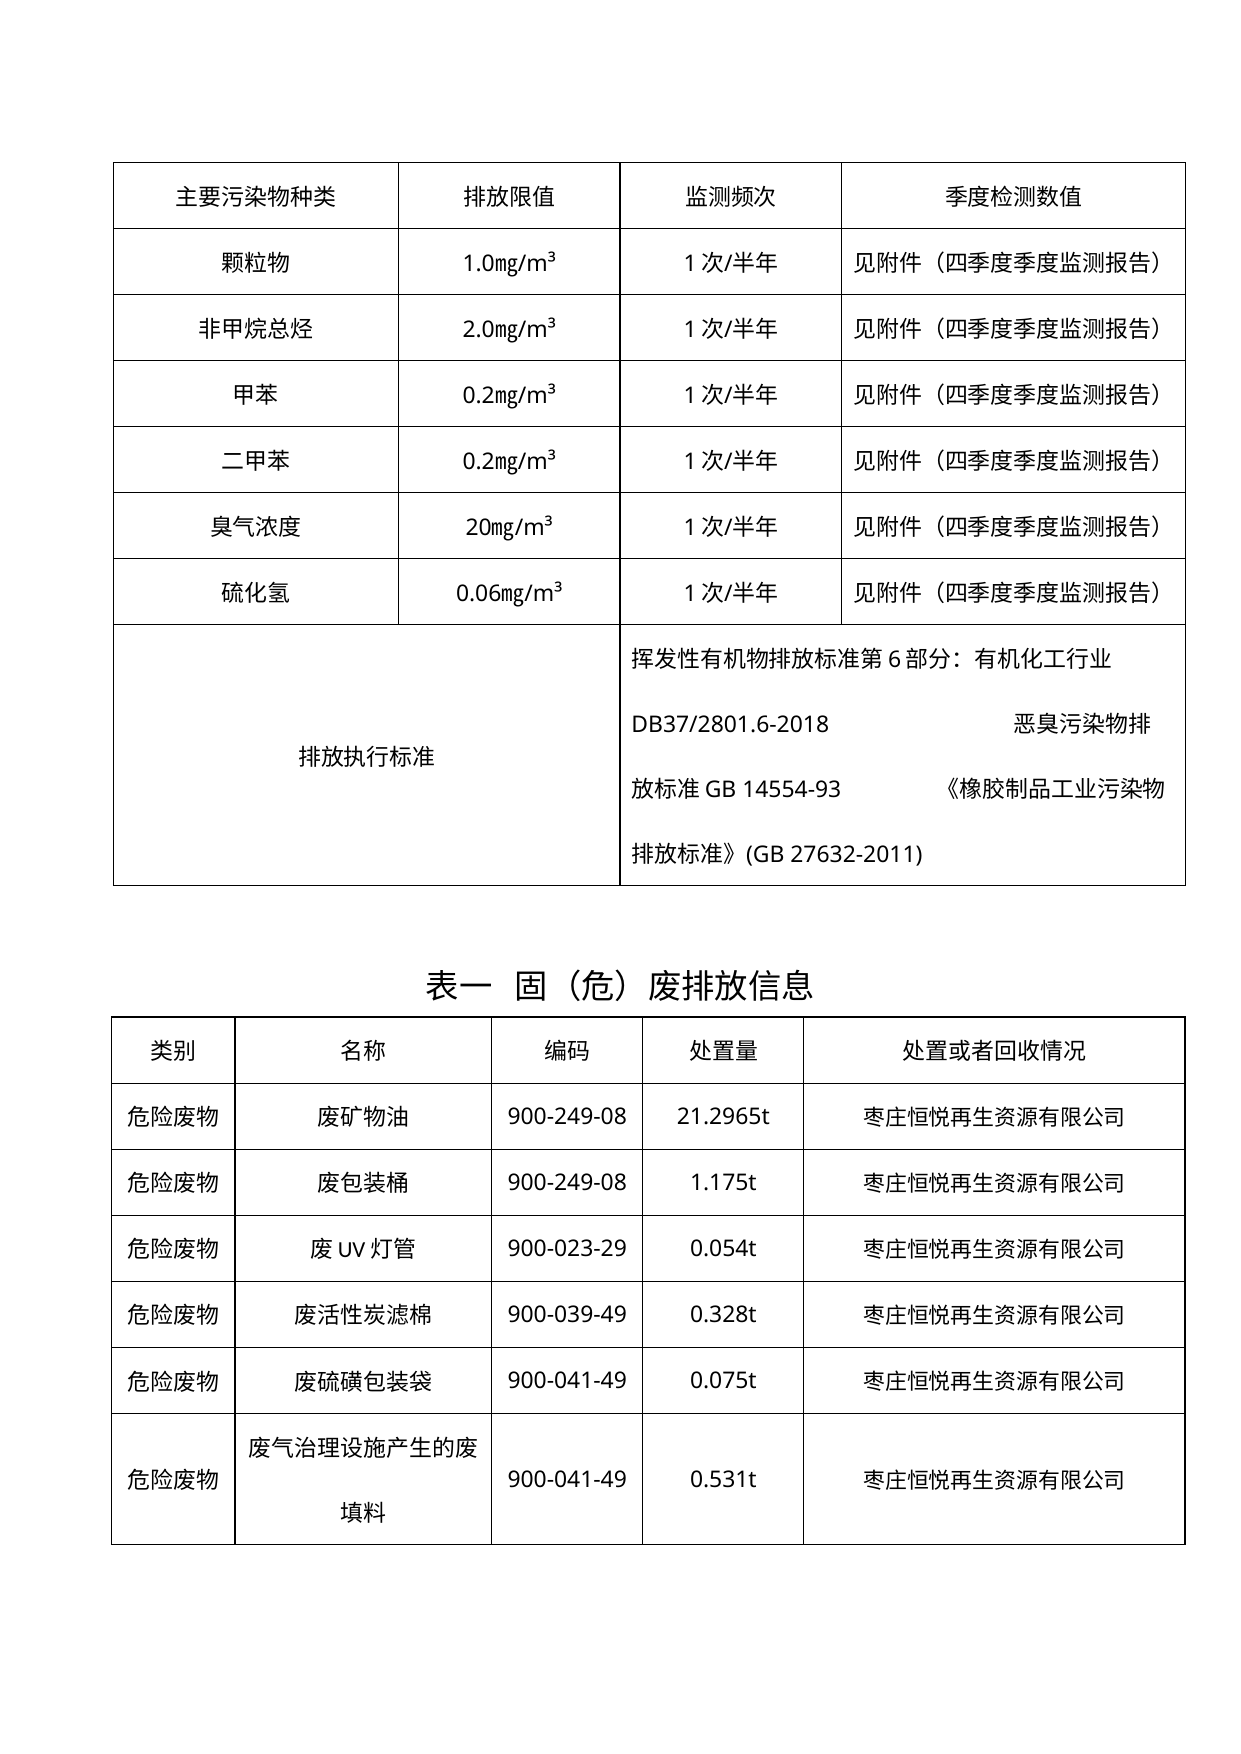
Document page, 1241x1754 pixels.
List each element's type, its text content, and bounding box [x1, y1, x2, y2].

table_cell 废矿物油 [236, 1084, 491, 1148]
table_cell 危险废物 [112, 1414, 234, 1544]
table_cell 非甲烷总烃 [114, 295, 398, 360]
table_cell 见附件（四季度季度监测报告） [842, 427, 1185, 492]
table_cell 1次/半年 [621, 295, 841, 360]
table_cell 排放执行标准 [114, 625, 619, 885]
table_cell 1.0㎎/m³ [399, 229, 619, 294]
table_header 名称 [236, 1018, 491, 1082]
table_cell 废包装桶 [236, 1150, 491, 1214]
table_cell 危险废物 [112, 1084, 234, 1148]
table_cell 1.175t [643, 1150, 803, 1214]
text 表一 固（危）废排放信息 [187, 951, 1053, 1016]
table_cell 枣庄恒悦再生资源有限公司 [804, 1348, 1184, 1413]
table_cell 1次/半年 [621, 427, 841, 492]
table_cell 0.075t [643, 1348, 803, 1413]
table_header 主要污染物种类 [114, 163, 398, 228]
table_cell 见附件（四季度季度监测报告） [842, 295, 1185, 360]
table_cell 危险废物 [112, 1216, 234, 1281]
table_cell 0.531t [643, 1414, 803, 1544]
table_cell 见附件（四季度季度监测报告） [842, 559, 1185, 624]
table_cell 900-023-29 [492, 1216, 642, 1281]
table_cell 颗粒物 [114, 229, 398, 294]
table_cell 900-249-08 [492, 1150, 642, 1214]
table_cell 1次/半年 [621, 229, 841, 294]
table_cell 1次/半年 [621, 361, 841, 426]
table_cell 废硫磺包装袋 [236, 1348, 491, 1413]
table_cell 枣庄恒悦再生资源有限公司 [804, 1282, 1184, 1347]
table_header 处置量 [643, 1018, 803, 1082]
table_cell 1次/半年 [621, 559, 841, 624]
table_header 排放限值 [399, 163, 619, 228]
table_cell 硫化氢 [114, 559, 398, 624]
table_cell 挥发性有机物排放标准第6部分：有机化工行业DB37/2801.6-2018 恶臭污染物排放标准GB 14554-93 《橡胶制品工业污染物排放标准》(GB 27632-2011) [621, 625, 1185, 885]
table_cell 1次/半年 [621, 493, 841, 558]
table_cell 900-041-49 [492, 1348, 642, 1413]
table_cell 见附件（四季度季度监测报告） [842, 361, 1185, 426]
table_cell 900-039-49 [492, 1282, 642, 1347]
table_cell 0.054t [643, 1216, 803, 1281]
table_cell 危险废物 [112, 1282, 234, 1347]
table_cell 臭气浓度 [114, 493, 398, 558]
table_cell 枣庄恒悦再生资源有限公司 [804, 1414, 1184, 1544]
table_cell 0.06㎎/m³ [399, 559, 619, 624]
table_cell 危险废物 [112, 1150, 234, 1214]
table_cell 枣庄恒悦再生资源有限公司 [804, 1216, 1184, 1281]
table_cell 21.2965t [643, 1084, 803, 1148]
table_cell 20㎎/m³ [399, 493, 619, 558]
table_cell 0.2㎎/m³ [399, 361, 619, 426]
table_cell 废UV灯管 [236, 1216, 491, 1281]
table_cell 废活性炭滤棉 [236, 1282, 491, 1347]
table_cell 甲苯 [114, 361, 398, 426]
table_header 季度检测数值 [842, 163, 1185, 228]
table_header 编码 [492, 1018, 642, 1082]
table_header 处置或者回收情况 [804, 1018, 1184, 1082]
table_cell 二甲苯 [114, 427, 398, 492]
table_header 监测频次 [621, 163, 841, 228]
table_header 类别 [112, 1018, 234, 1082]
table_cell 900-041-49 [492, 1414, 642, 1544]
table_cell 危险废物 [112, 1348, 234, 1413]
table_cell 2.0㎎/m³ [399, 295, 619, 360]
table_cell 900-249-08 [492, 1084, 642, 1148]
table_cell 0.328t [643, 1282, 803, 1347]
table_cell 枣庄恒悦再生资源有限公司 [804, 1150, 1184, 1214]
table_cell 废气治理设施产生的废填料 [236, 1414, 491, 1544]
table_cell 见附件（四季度季度监测报告） [842, 493, 1185, 558]
table_cell 0.2㎎/m³ [399, 427, 619, 492]
table_cell 枣庄恒悦再生资源有限公司 [804, 1084, 1184, 1148]
table_cell 见附件（四季度季度监测报告） [842, 229, 1185, 294]
